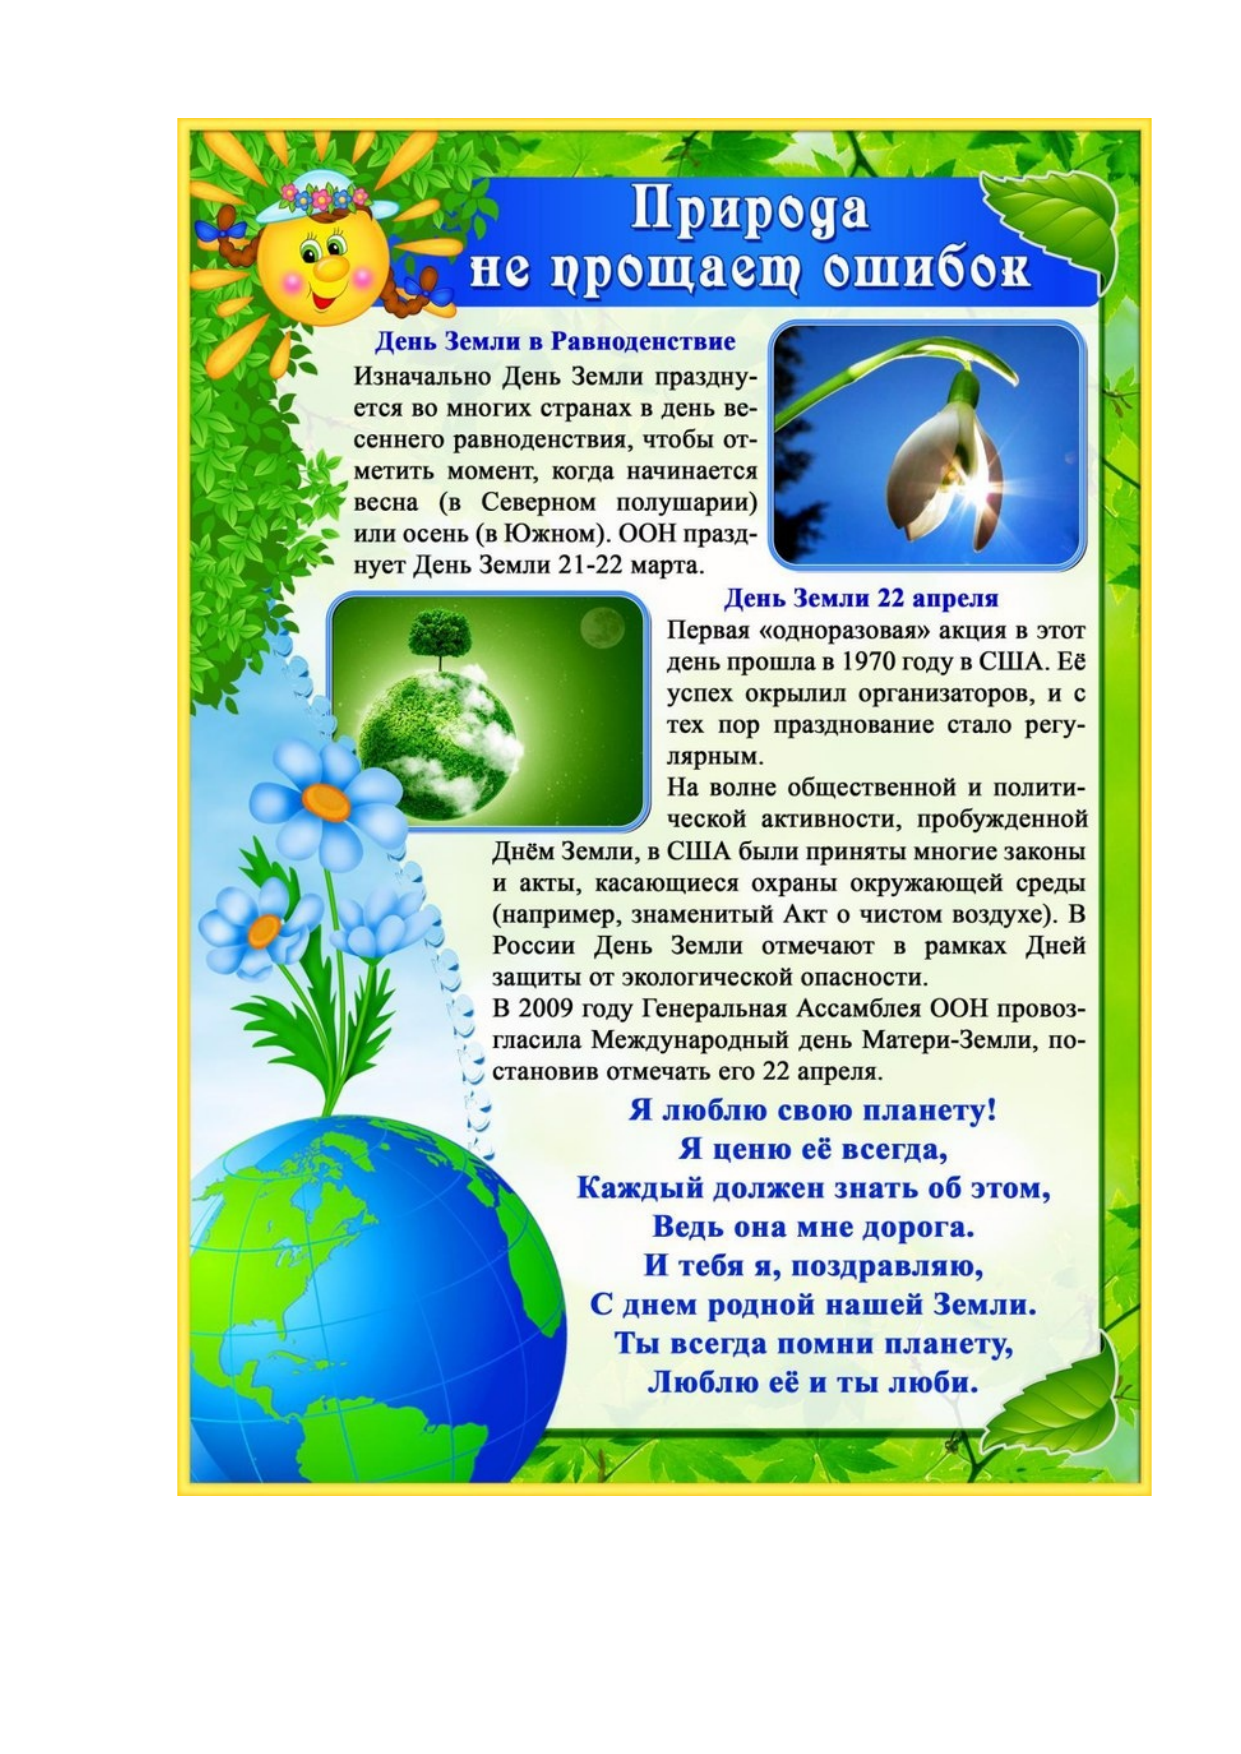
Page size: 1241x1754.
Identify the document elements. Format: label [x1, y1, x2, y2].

picture [177, 118, 1152, 1496]
